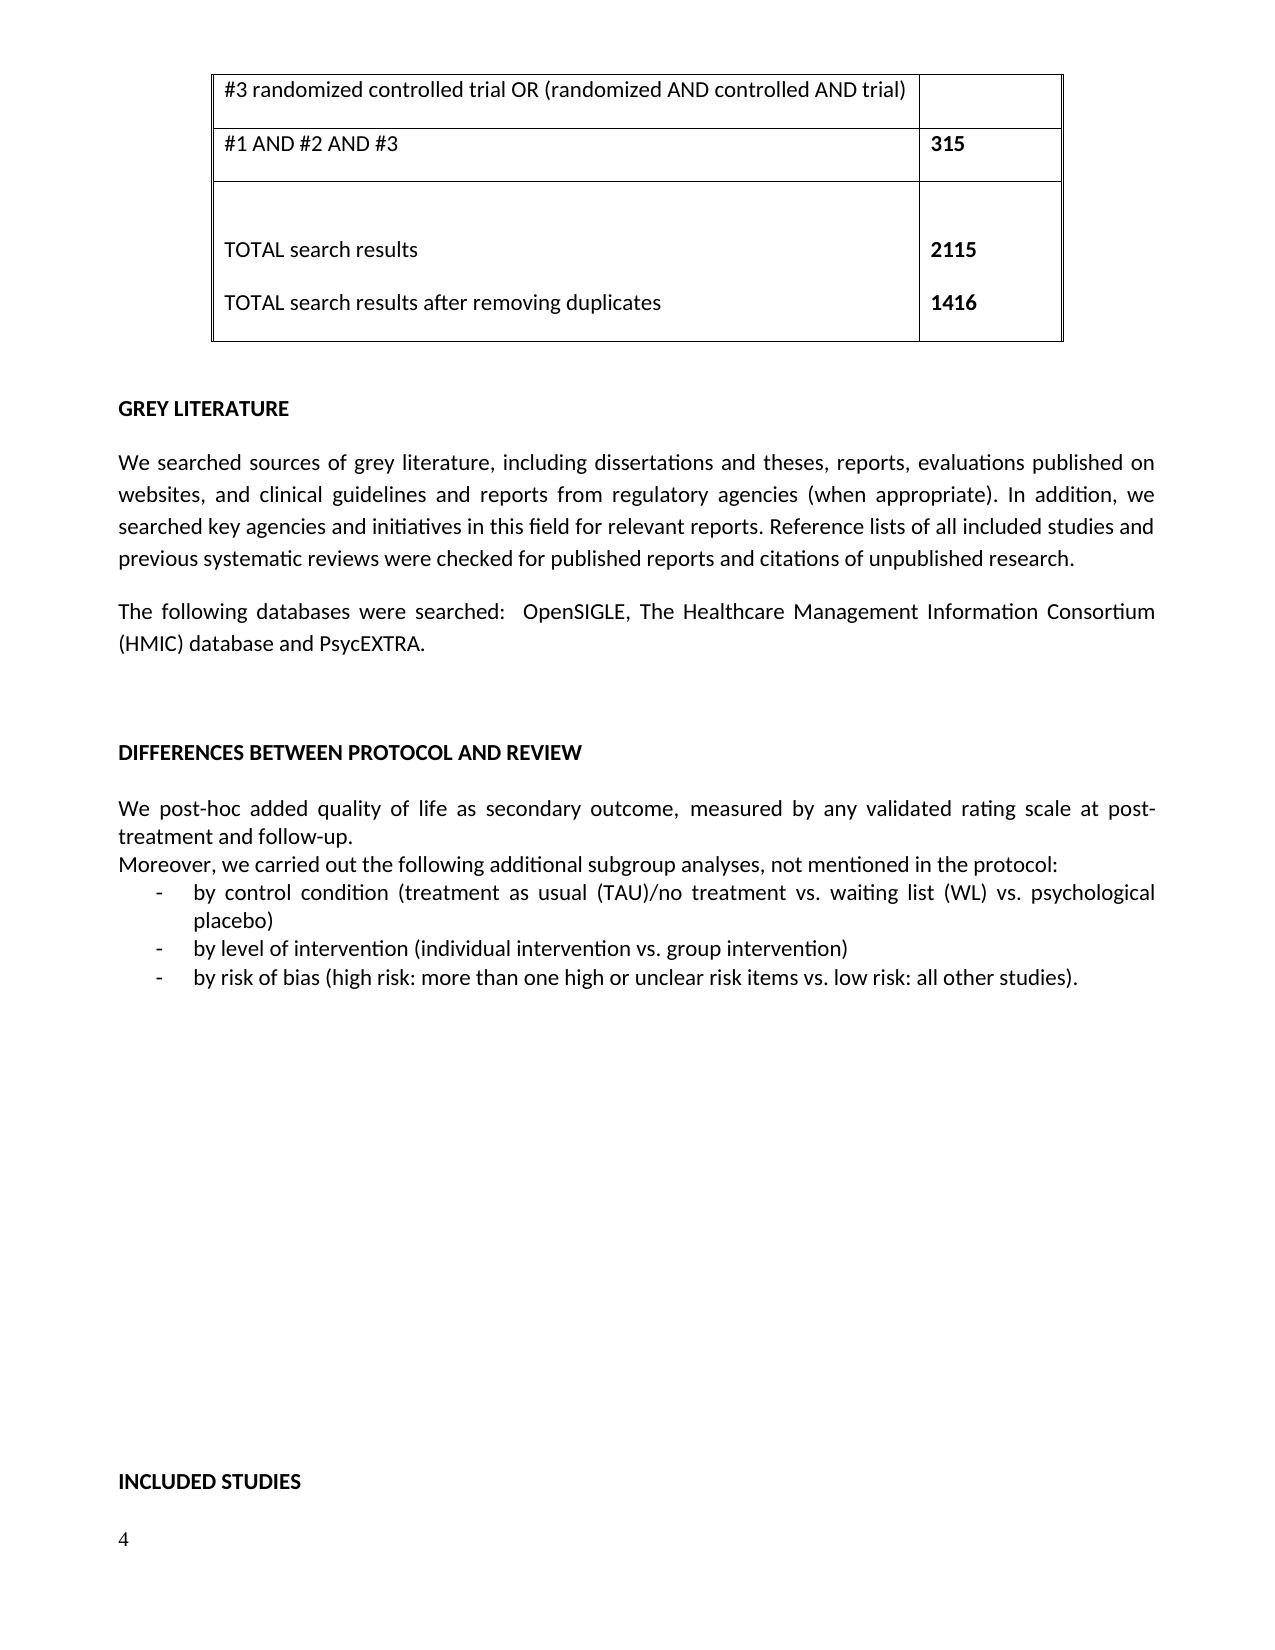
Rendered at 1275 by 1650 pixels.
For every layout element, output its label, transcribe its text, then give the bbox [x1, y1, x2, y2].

list by risk of bias (high risk: more than one high or unclear risk items vs. low risk: all other studies). [156, 963, 1157, 991]
text INCLUDED STUDIES [118, 1467, 1157, 1495]
table_cell #3 randomized controlled trial OR (randomized AND controlled AND trial) [214, 75, 919, 128]
text The following databases were searched: OpenSIGLE, The Healthcare Management Information Consortium (HMIC) database and PsycEXTRA. [118, 597, 1157, 657]
list by level of intervention (individual intervention vs. group intervention) [156, 934, 1157, 963]
table_cell 2115 1416 [920, 182, 1061, 341]
table_cell TOTAL search results TOTAL search results after removing duplicates [214, 182, 919, 341]
text GREY LITERATURE [118, 394, 1157, 423]
text We post-hoc added quality of life as secondary outcome, measured by any validated rating scale at post-treatment and follow-up. [118, 794, 1157, 851]
text We searched sources of grey literature, including dissertations and theses, reports, evaluations published on websites, and clinical guidelines and reports from regulatory agencies (when appropriate). In addition, we searched key agencies and initiatives in this field for relevant reports. Reference lists of all included studies and previous systematic reviews were checked for published reports and citations of unpublished research. [118, 448, 1157, 572]
text DIFFERENCES BETWEEN PROTOCOL AND REVIEW [118, 738, 1157, 766]
table_cell #1 AND #2 AND #3 [214, 129, 919, 181]
table_cell 315 [920, 129, 1061, 181]
table_cell [920, 75, 1061, 128]
text Moreover, we carried out the following additional subgroup analyses, not mentioned in the protocol: [118, 851, 1157, 878]
list by control condition (treatment as usual (TAU)/no treatment vs. waiting list (WL) vs. psychological placebo) [156, 878, 1157, 934]
